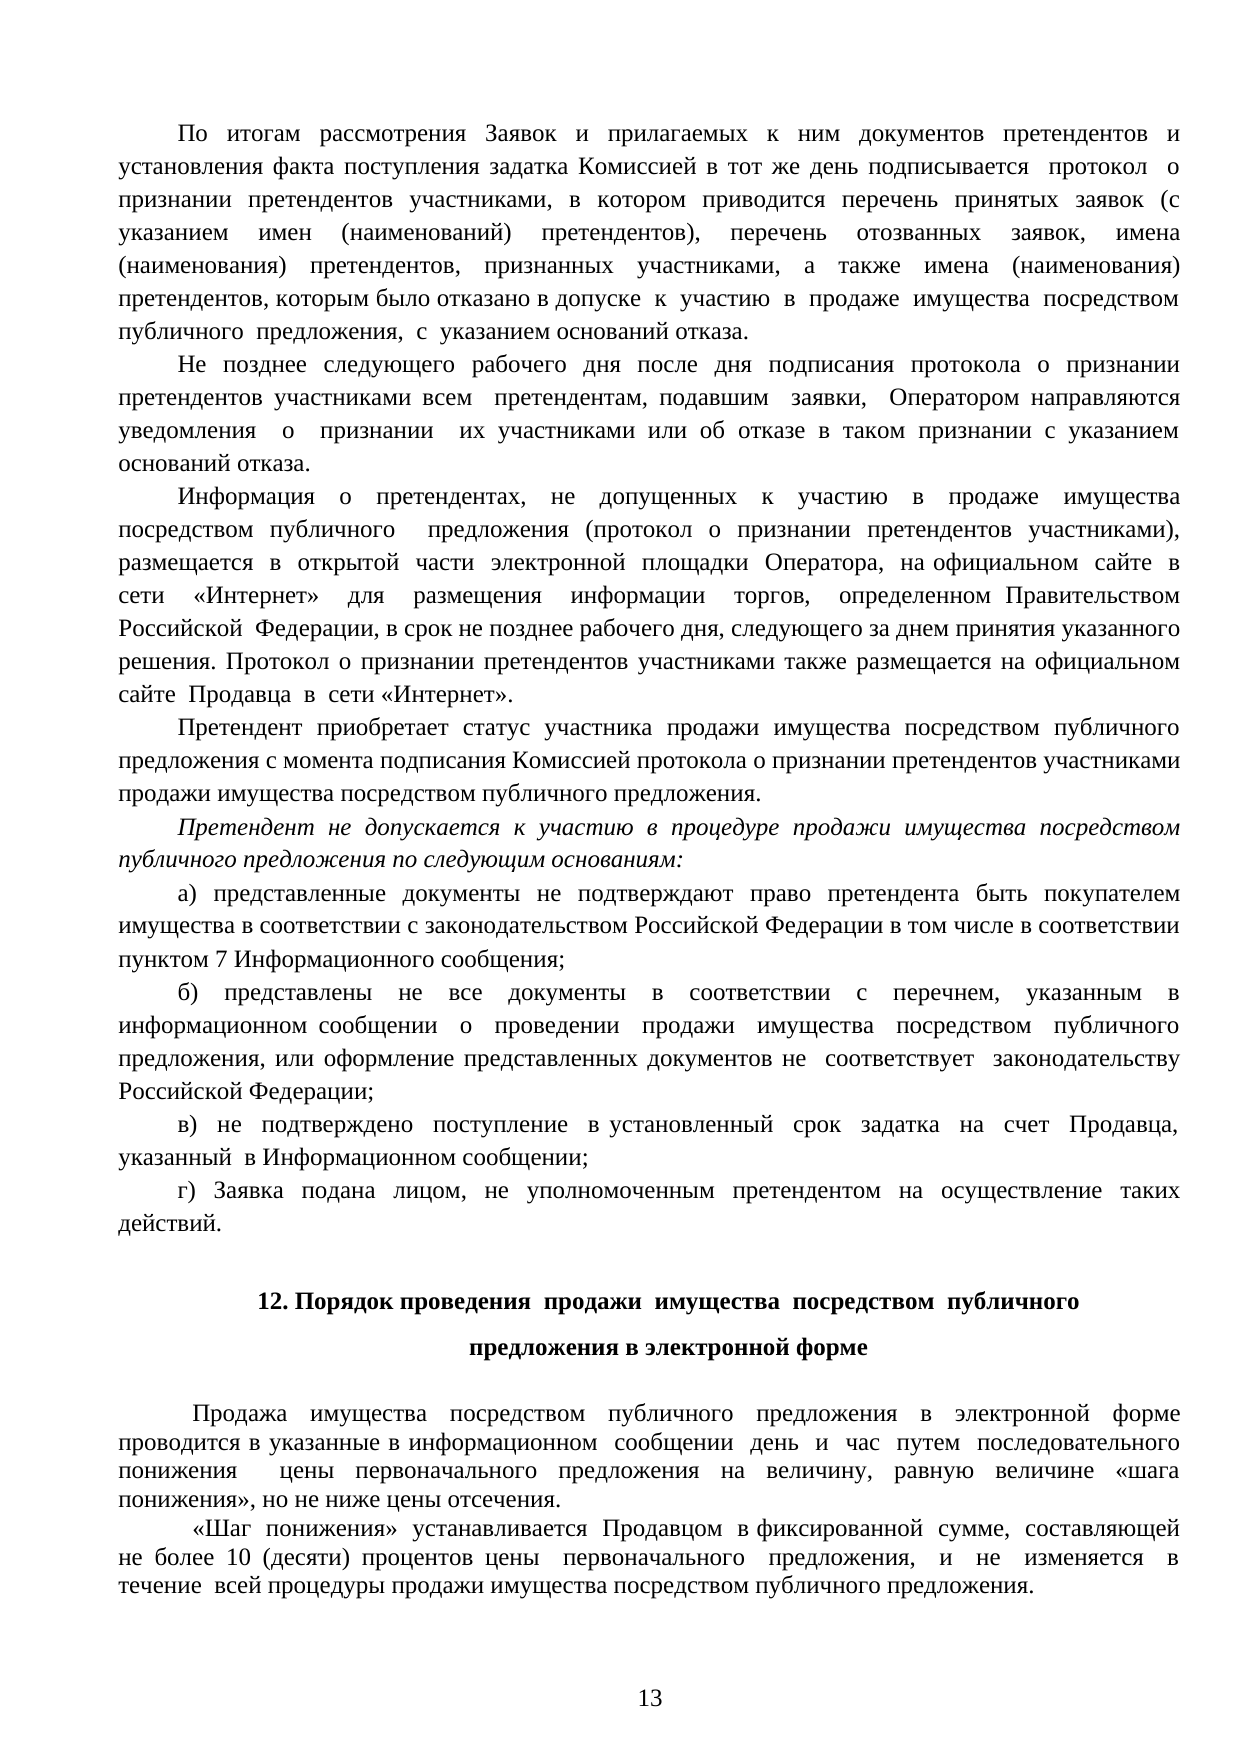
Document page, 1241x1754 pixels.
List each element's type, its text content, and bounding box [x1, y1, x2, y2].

text предложения в электронной форме [156, 1332, 1181, 1361]
text Продажа имущества посредством публичного предложения в электронной форме проводится в указанные в информационном сообщении день и час путем последовательного понижения цены первоначального предложения на величину, равную величине «шага понижения», но не ниже цены отсечения. [118, 1398, 1181, 1513]
text Не позднее следующего рабочего дня после дня подписания протокола о признании претендентов участниками всем претендентам, подавшим заявки, Оператором направляются уведомления о признании их участниками или об отказе в таком признании с указанием оснований отказа. [118, 349, 1181, 477]
text Претендент приобретает статус участника продажи имущества посредством публичного предложения с момента подписания Комиссией протокола о признании претендентов участниками продажи имущества посредством публичного предложения. [118, 712, 1181, 807]
text По итогам рассмотрения Заявок и прилагаемых к ним документов претендентов и установления факта поступления задатка Комиссией в тот же день подписывается протокол о признании претендентов участниками, в котором приводится перечень принятых заявок (с указанием имен (наименований) претендентов), перечень отозванных заявок, имена (наименования) претендентов, признанных участниками, а также имена (наименования) претендентов, которым было отказано в допуске к участию в продаже имущества посредством публичного предложения, с указанием оснований отказа. [118, 118, 1181, 345]
text б) представлены не все документы в соответствии с перечнем, указанным в информационном сообщении о проведении продажи имущества посредством публичного предложения, или оформление представленных документов не соответствует законодательству Российской Федерации; [118, 977, 1181, 1104]
text Информация о претендентах, не допущенных к участию в продаже имущества посредством публичного предложения (протокол о признании претендентов участниками), размещается в открытой части электронной площадки Оператора, на официальном сайте в сети «Интернет» для размещения информации торгов, определенном Правительством Российской Федерации, в срок не позднее рабочего дня, следующего за днем принятия указанного решения. Протокол о признании претендентов участниками также размещается на официальном сайте Продавца в сети «Интернет». [118, 481, 1181, 708]
text в) не подтверждено поступление в установленный срок задатка на счет Продавца, указанный в Информационном сообщении; [118, 1109, 1181, 1171]
list Порядок проведения продажи имущества посредством публичного [156, 1286, 1181, 1315]
text «Шаг понижения» устанавливается Продавцом в фиксированной сумме, составляющей не более 10 (десяти) процентов цены первоначального предложения, и не изменяется в течение всей процедуры продажи имущества посредством публичного предложения. [118, 1513, 1181, 1599]
text г) Заявка подана лицом, не уполномоченным претендентом на осуществление таких действий. [118, 1175, 1181, 1237]
text Претендент не допускается к участию в процедуре продажи имущества посредством публичного предложения по следующим основаниям: [118, 812, 1181, 873]
text а) представленные документы не подтверждают право претендента быть покупателем имущества в соответствии с законодательством Российской Федерации в том числе в соответствии пунктом 7 Информационного сообщения; [118, 878, 1181, 972]
